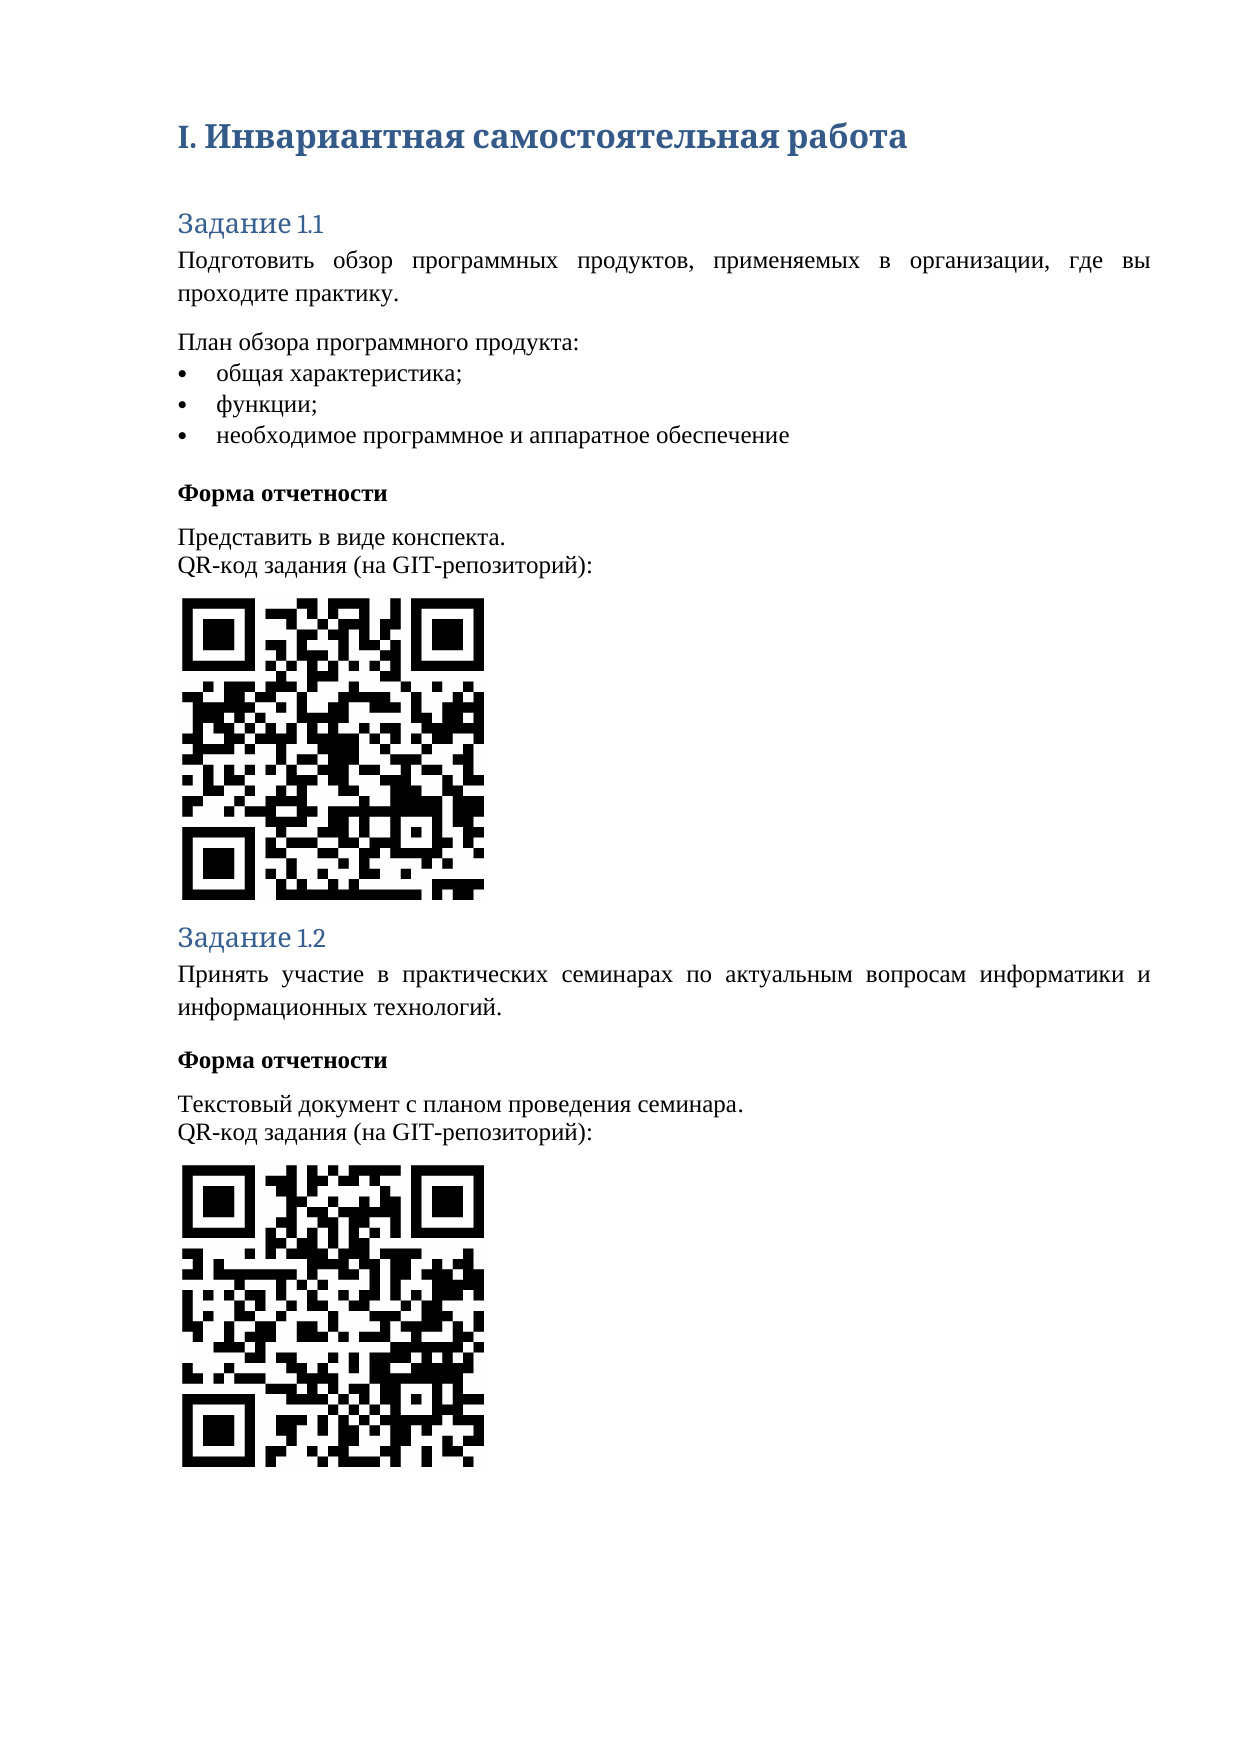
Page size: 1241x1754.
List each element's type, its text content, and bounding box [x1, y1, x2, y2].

list общая характеристика; [179, 356, 1152, 387]
text Подготовить обзор программных продуктов, применяемых в организации, где вы проходите практику. [177, 245, 1152, 307]
text Форма отчетности [177, 478, 1152, 507]
text Текстовый документ с планом проведения семинара. [177, 1089, 1152, 1117]
text QR-код задания (на GIT-репозиторий): [177, 1117, 1152, 1146]
text Форма отчетности [177, 1046, 1152, 1074]
text Принять участие в практических семинарах по актуальным вопросам информатики и информационных технологий. [177, 959, 1152, 1020]
subtitle I. Инвариантная самостоятельная работа [177, 118, 1152, 156]
picture [177, 593, 489, 905]
text План обзора программного продукта: [177, 327, 1152, 356]
list необходимое программное и аппаратное обеспечение [179, 418, 1152, 449]
text Представить в виде конспекта. [177, 522, 1152, 550]
text QR-код задания (на GIT-репозиторий): [177, 550, 1152, 579]
subtitle Задание 1.1 [177, 209, 1152, 241]
list функции; [179, 387, 1152, 418]
picture [177, 1160, 489, 1472]
subtitle Задание 1.2 [177, 923, 1152, 954]
